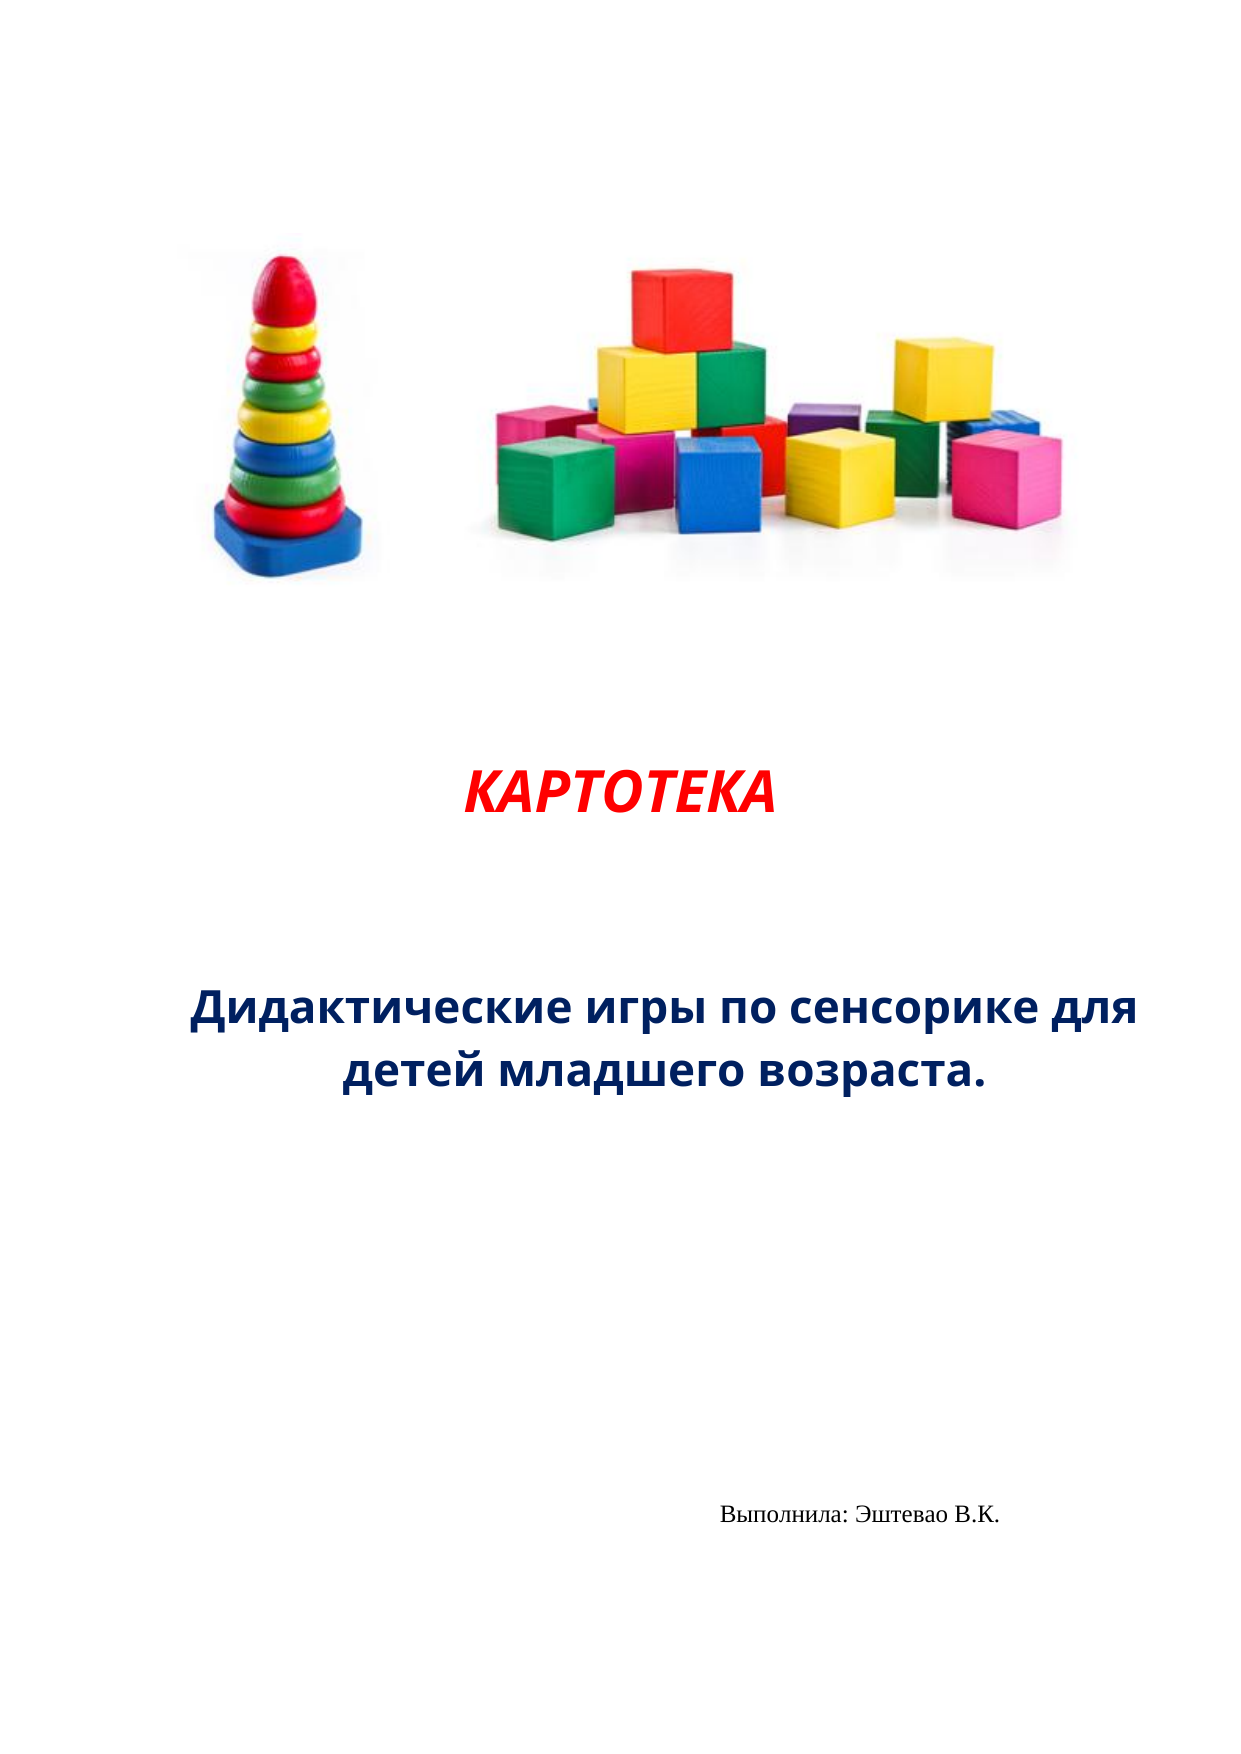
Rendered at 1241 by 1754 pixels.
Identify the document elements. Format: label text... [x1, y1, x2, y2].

text Выполнила: Эштевао В.К. [177, 1499, 1152, 1527]
picture [177, 233, 1121, 613]
text Дидактические игры по сенсорике для детей младшего возраста. [177, 975, 1152, 1099]
text КАРТОТЕКА [177, 750, 1063, 830]
